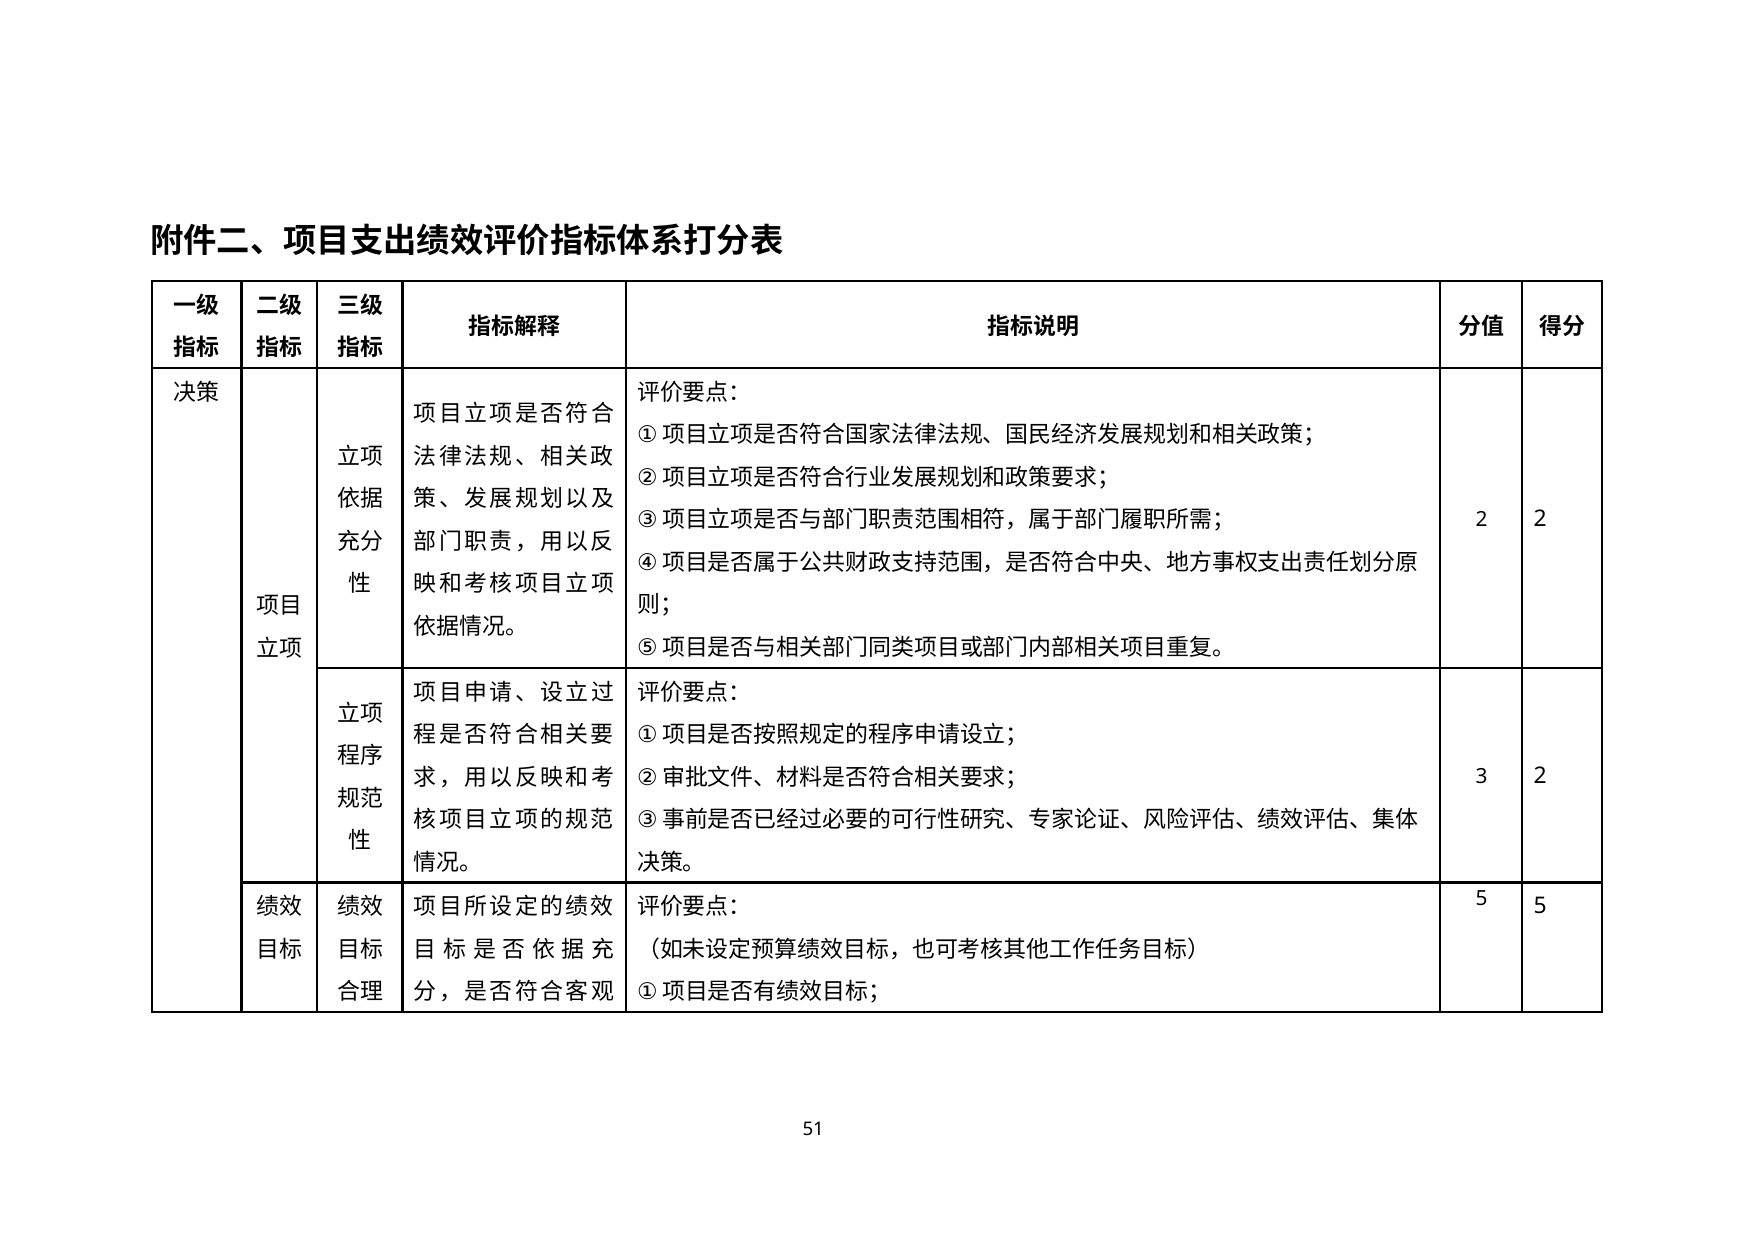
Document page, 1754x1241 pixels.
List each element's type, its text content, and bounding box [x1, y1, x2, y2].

table_cell 绩效目标 合理性 [318, 884, 401, 1011]
table_header 三级指标 [318, 282, 401, 367]
table_cell 5 [1441, 884, 1521, 1011]
table_cell 评价要点： ①项目立项是否符合国家法律法规、国民经济发展规划和相关政策； ②项目立项是否符合行业发展规划和政策要求； ③项目立项是否与部门职责范围相符，属于部门履职所需； ④项目是否属于公共财政支持范围，是否符合中央、地方事权支出责任划分原则； ⑤项目是否与相关部门同类项目或部门内部相关项目重复。 [627, 369, 1439, 667]
table_header 一级指标 [153, 282, 240, 367]
table_cell 5 [1523, 884, 1601, 1011]
table_header 指标说明 [627, 282, 1439, 367]
table_cell 绩效目标 [243, 884, 316, 1011]
table_cell 立项依据 充分性 [318, 369, 401, 667]
table_cell 立项程序 规范性 [318, 669, 401, 881]
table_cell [627, 884, 1439, 1011]
table_cell 2 [1441, 369, 1521, 667]
table_cell 3 [1441, 669, 1521, 881]
table_cell 决策 [153, 369, 240, 1011]
table_header 分值 [1441, 282, 1521, 367]
subtitle 附件二、项目支出绩效评价指标体系打分表 [150, 195, 1604, 280]
table_cell 2 [1523, 669, 1601, 881]
table_header 指标解释 [404, 282, 625, 367]
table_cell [404, 884, 625, 1011]
table_cell 项目立项 [243, 369, 316, 881]
table_cell 项目立项是否符合法律法规、相关政策、发展规划以及部门职责，用以反映和考核项目立项依据情况。 [404, 369, 625, 667]
table_header 得分 [1523, 282, 1601, 367]
table_cell 项目申请、设立过程是否符合相关要求，用以反映和考核项目立项的规范情况。 [404, 669, 625, 881]
table_header 二级指标 [243, 282, 316, 367]
table_cell 评价要点： ①项目是否按照规定的程序申请设立； ②审批文件、材料是否符合相关要求； ③事前是否已经过必要的可行性研究、专家论证、风险评估、绩效评估、集体决策。 [627, 669, 1439, 881]
table_cell 2 [1523, 369, 1601, 667]
